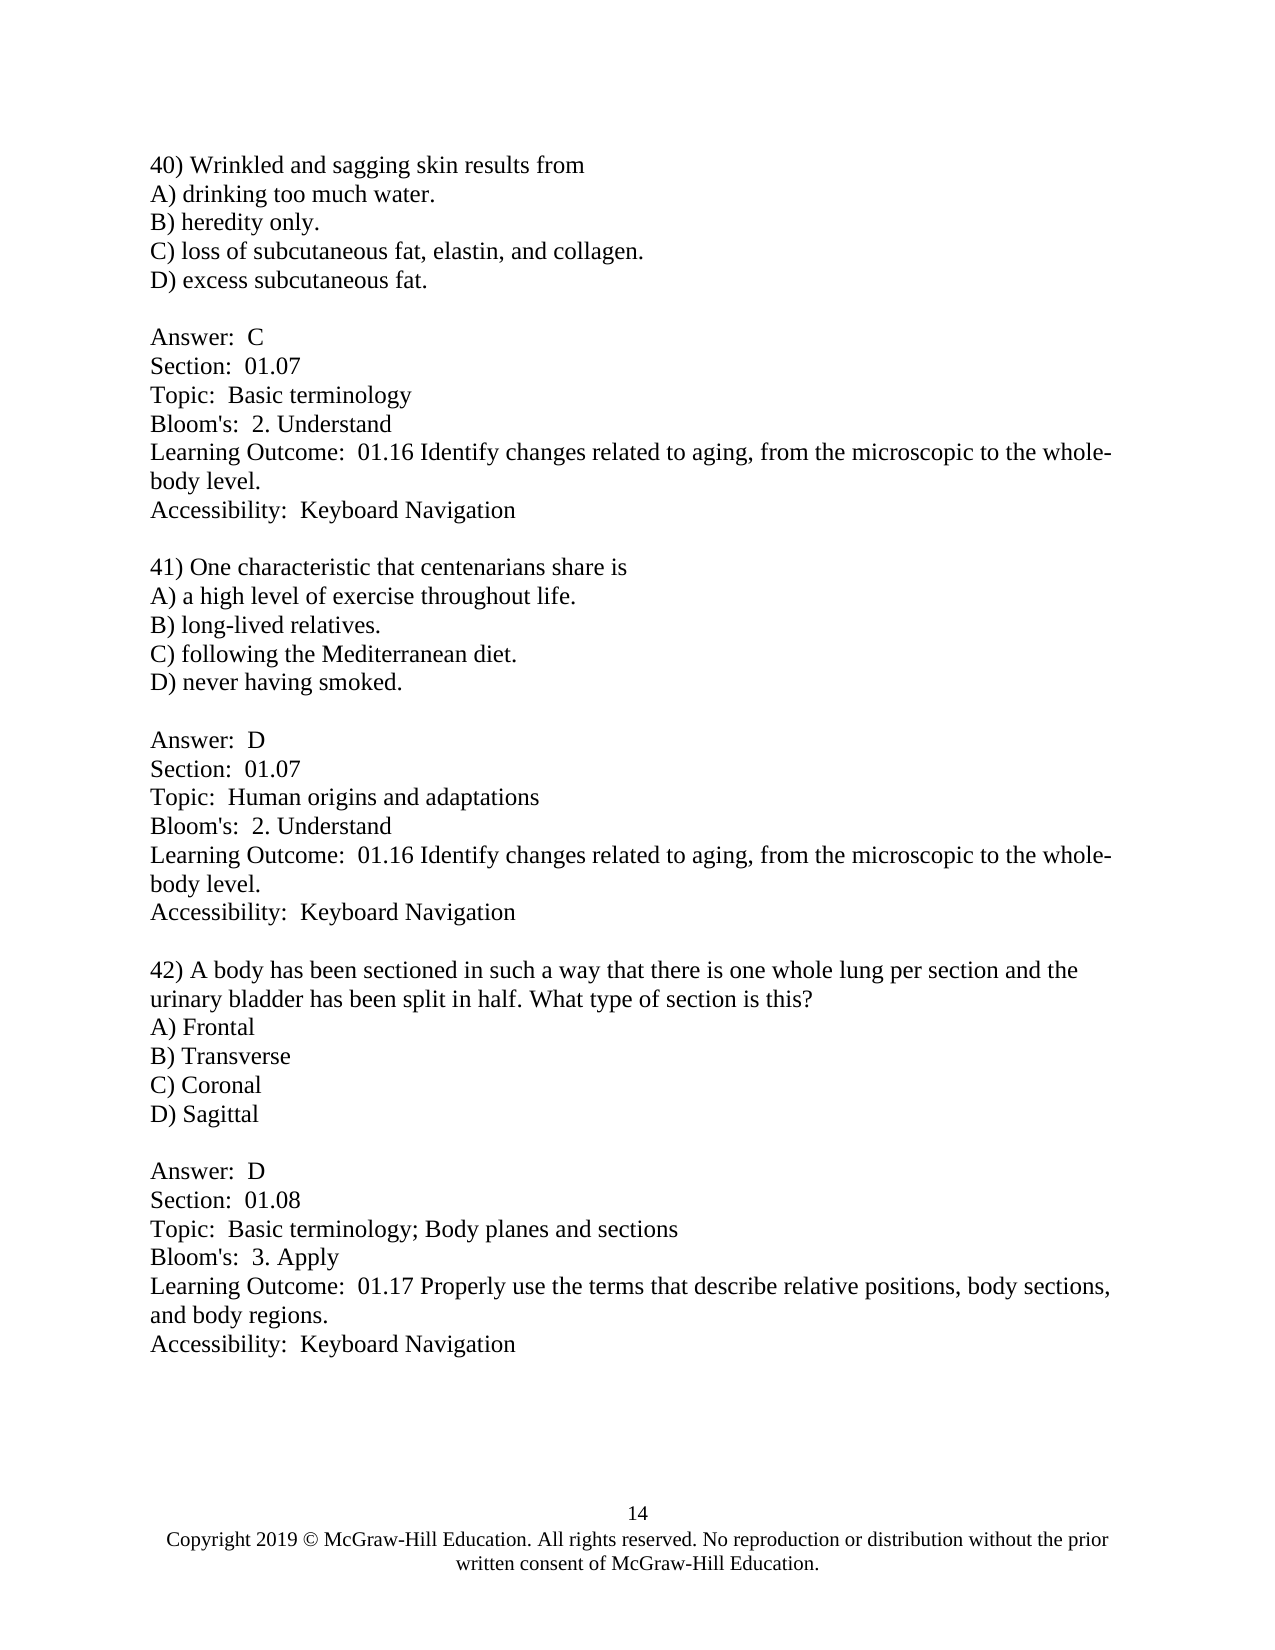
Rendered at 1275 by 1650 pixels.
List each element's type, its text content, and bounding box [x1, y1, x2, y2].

text Topic: Human origins and adaptations [150, 782, 1125, 811]
text 40) Wrinkled and sagging skin results from [150, 150, 1125, 179]
text Learning Outcome: 01.17 Properly use the terms that describe relative positions, body sections, and body regions. [150, 1271, 1125, 1329]
text A) drinking too much water. [150, 179, 1125, 207]
text 42) A body has been sectioned in such a way that there is one whole lung per section and the urinary bladder has been split in half. What type of section is this? [150, 955, 1125, 1012]
text B) long-lived relatives. [150, 610, 1125, 639]
text D) Sagittal [150, 1099, 1125, 1127]
text C) Coronal [150, 1070, 1125, 1099]
text 41) One characteristic that centenarians share is [150, 552, 1125, 581]
text B) heredity only. [150, 207, 1125, 236]
text Bloom's: 3. Apply [150, 1242, 1125, 1271]
text A) a high level of exercise throughout life. [150, 581, 1125, 610]
text C) following the Mediterranean diet. [150, 639, 1125, 667]
text Bloom's: 2. Understand [150, 811, 1125, 840]
text D) excess subcutaneous fat. [150, 265, 1125, 294]
text Answer: C [150, 322, 1125, 351]
text Section: 01.07 [150, 351, 1125, 380]
text Learning Outcome: 01.16 Identify changes related to aging, from the microscopic to the whole-body level. [150, 437, 1125, 495]
text Answer: D [150, 1156, 1125, 1185]
text Topic: Basic terminology; Body planes and sections [150, 1214, 1125, 1242]
text Section: 01.07 [150, 754, 1125, 782]
text Accessibility: Keyboard Navigation [150, 897, 1125, 926]
text Answer: D [150, 725, 1125, 754]
text A) Frontal [150, 1012, 1125, 1041]
text Bloom's: 2. Understand [150, 409, 1125, 437]
text C) loss of subcutaneous fat, elastin, and collagen. [150, 236, 1125, 265]
text D) never having smoked. [150, 667, 1125, 696]
text B) Transverse [150, 1041, 1125, 1070]
text Topic: Basic terminology [150, 380, 1125, 409]
text Accessibility: Keyboard Navigation [150, 495, 1125, 524]
text Learning Outcome: 01.16 Identify changes related to aging, from the microscopic to the whole-body level. [150, 840, 1125, 897]
text Accessibility: Keyboard Navigation [150, 1329, 1125, 1357]
text Section: 01.08 [150, 1185, 1125, 1214]
